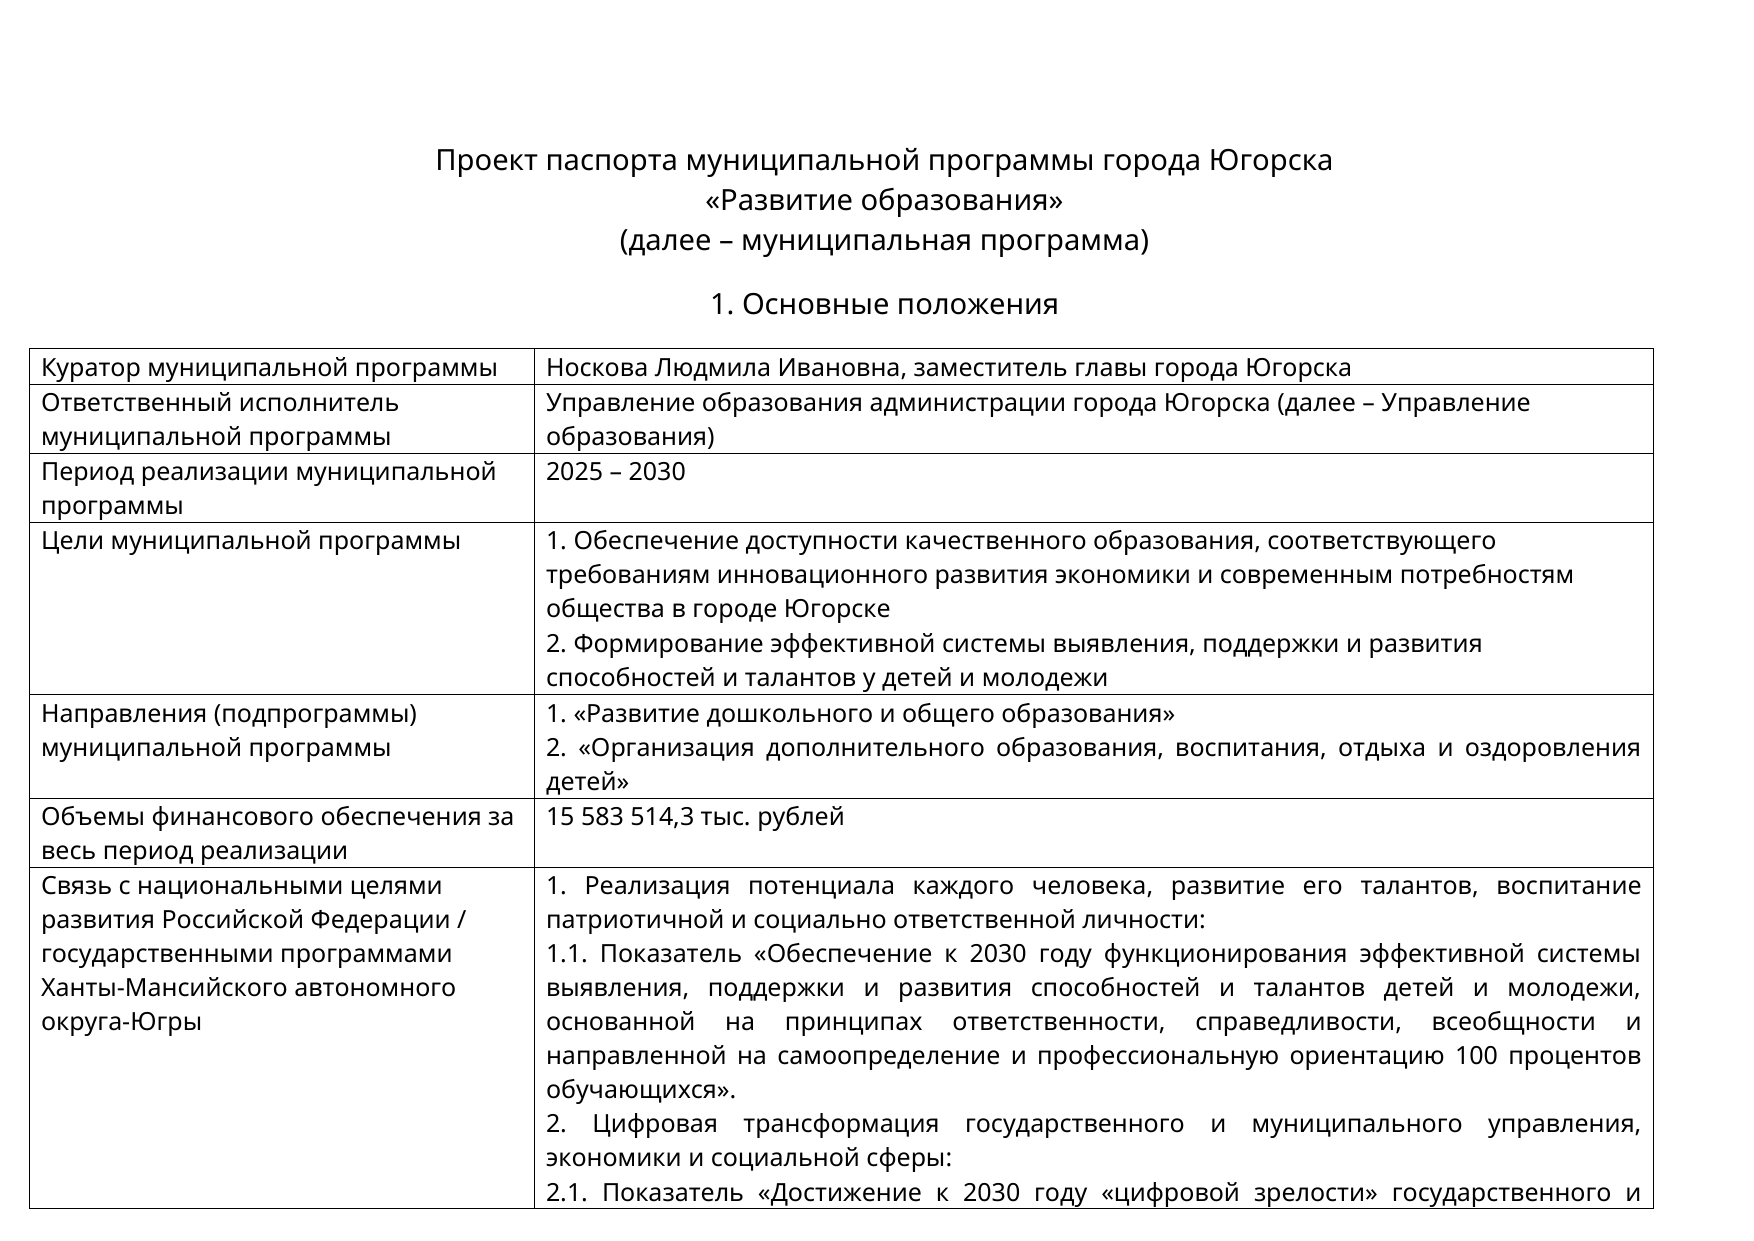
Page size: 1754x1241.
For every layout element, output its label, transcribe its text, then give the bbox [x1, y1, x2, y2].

table_cell Период реализации муниципальной программы [30, 454, 534, 522]
text «Развитие образования» [103, 179, 1665, 219]
table_cell Ответственный исполнитель муниципальной программы [30, 385, 534, 453]
table_header Носкова Людмила Ивановна, заместитель главы города Югорска [535, 349, 1653, 383]
table_header Куратор муниципальной программы [30, 349, 534, 383]
text (далее – муниципальная программа) [103, 219, 1665, 259]
table_cell Цели муниципальной программы [30, 523, 534, 694]
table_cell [30, 868, 534, 1208]
table_cell Управление образования администрации города Югорска (далее – Управление образования) [535, 385, 1653, 453]
table_cell 1. «Развитие дошкольного и общего образования» 2. «Организация дополнительного образования, воспитания, отдыха и оздоровления детей» [535, 695, 1653, 797]
text 1. Основные положения [103, 284, 1665, 323]
table_cell Объемы финансового обеспечения за весь период реализации [30, 799, 534, 867]
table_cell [535, 868, 1653, 1208]
table_cell Направления (подпрограммы) муниципальной программы [30, 695, 534, 797]
table_cell 2025 – 2030 [535, 454, 1653, 522]
table_cell 1. Обеспечение доступности качественного образования, соответствующего требованиям инновационного развития экономики и современным потребностям общества в городе Югорске [535, 523, 1653, 625]
table_cell 2. Формирование эффективной системы выявления, поддержки и развития способностей и талантов у детей и молодежи [535, 625, 1653, 694]
table_cell 15 583 514,3 тыс. рублей [535, 799, 1653, 867]
text Проект паспорта муниципальной программы города Югорска [103, 139, 1665, 179]
